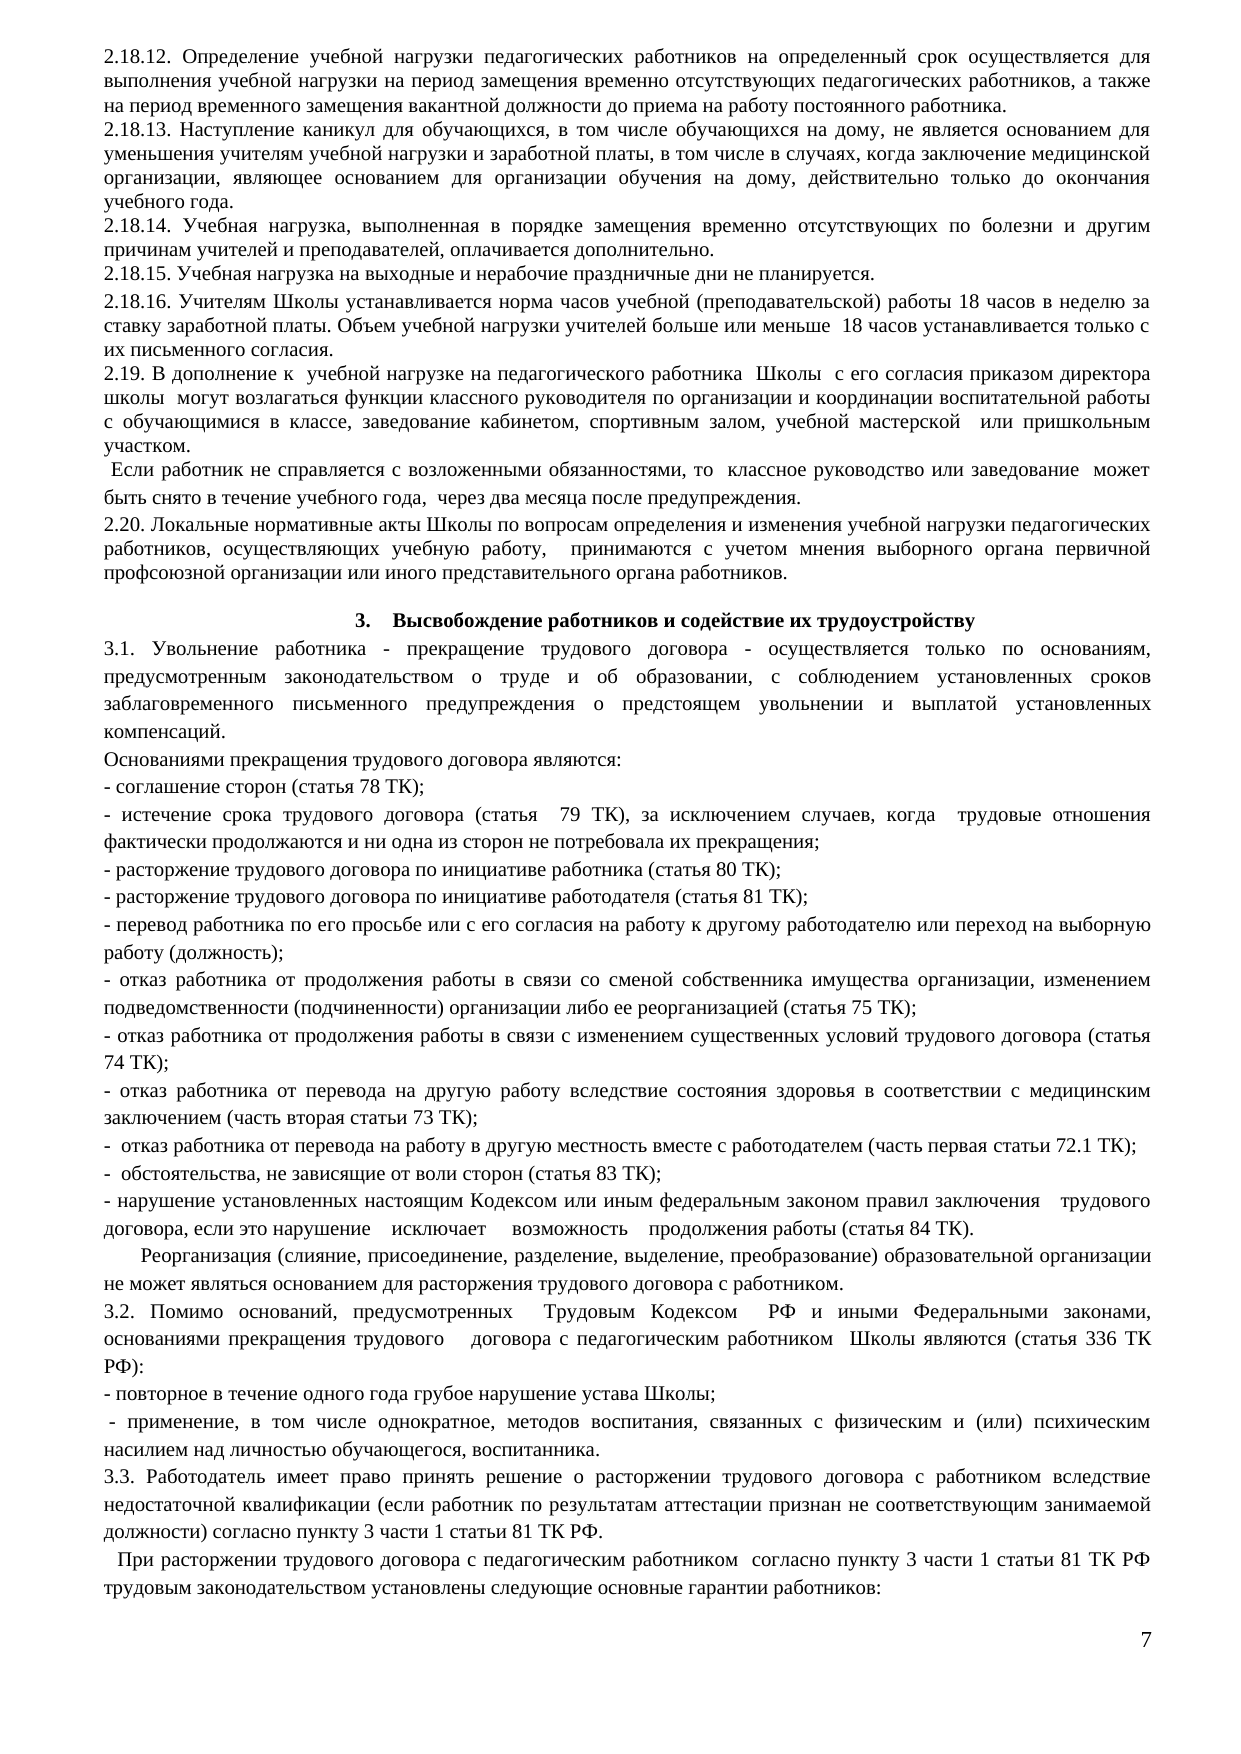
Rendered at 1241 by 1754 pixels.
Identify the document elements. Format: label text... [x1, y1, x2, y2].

text - соглашение сторон (статья 78 ТК); [103, 774, 1152, 798]
text - расторжение трудового договора по инициативе работодателя (статья 81 ТК); [103, 884, 1152, 908]
text - перевод работника по его просьбе или с его согласия на работу к другому работодателю или переход на выборную работу (должность); [103, 912, 1152, 964]
text - отказ работника от продолжения работы в связи с изменением существенных условий трудового договора (статья 74 ТК); [103, 1022, 1152, 1074]
text - истечение срока трудового договора (статья 79 ТК), за исключением случаев, когда трудовые отношения фактически продолжаются и ни одна из сторон не потребовала их прекращения; [103, 802, 1152, 853]
text - нарушение установленных настоящим Кодексом или иным федеральным законом правил заключения трудового договора, если это нарушение исключает возможность продолжения работы (статья 84 ТК). [103, 1188, 1152, 1240]
text - расторжение трудового договора по инициативе работника (статья 80 ТК); [103, 857, 1152, 881]
text - отказ работника от перевода на другую работу вследствие состояния здоровья в соответствии с медицинским заключением (часть вторая статьи 73 ТК); [103, 1078, 1152, 1129]
text 3.3. Работодатель имеет право принять решение о расторжении трудового договора с работником вследствие недостаточной квалификации (если работник по результатам аттестации признан не соответствующим занимаемой должности) согласно пункту 3 части 1 статьи 81 ТК РФ. [103, 1464, 1152, 1543]
text Реорганизация (слияние, присоединение, разделение, выделение, преобразование) образовательной организации не может являться основанием для расторжения трудового договора с работником. [103, 1243, 1152, 1295]
text - отказ работника от перевода на работу в другую местность вместе с работодателем (часть первая статьи 72.1 ТК); [103, 1133, 1152, 1157]
text Если работник не справляется с возложенными обязанностями, то классное руководство или заведование может быть снято в течение учебного года, через два месяца после предупреждения. [103, 457, 1152, 509]
list Высвобождение работников и содействие их трудоустройству [178, 608, 1152, 632]
text Основаниями прекращения трудового договора являются: [103, 746, 1152, 771]
text - отказ работника от продолжения работы в связи со сменой собственника имущества организации, изменением подведомственности (подчиненности) организации либо ее реорганизацией (статья 75 ТК); [103, 967, 1152, 1019]
text 2.18.15. Учебная нагрузка на выходные и нерабочие праздничные дни не планируется. [103, 261, 1152, 285]
text При расторжении трудового договора с педагогическим работником согласно пункту 3 части 1 статьи 81 ТК РФ трудовым законодательством установлены следующие основные гарантии работников: [103, 1547, 1152, 1599]
text 2.18.13. Наступление каникул для обучающихся, в том числе обучающихся на дому, не является основанием для уменьшения учителям учебной нагрузки и заработной платы, в том числе в случаях, когда заключение медицинской организации, являющее основанием для организации обучения на дому, действительно только до окончания учебного года. [103, 117, 1152, 213]
text 2.18.12. Определение учебной нагрузки педагогических работников на определенный срок осуществляется для выполнения учебной нагрузки на период замещения временно отсутствующих педагогических работников, а также на период временного замещения вакантной должности до приема на работу постоянного работника. [103, 44, 1152, 117]
text 2.18.14. Учебная нагрузка, выполненная в порядке замещения временно отсутствующих по болезни и другим причинам учителей и преподавателей, оплачивается дополнительно. [103, 213, 1152, 261]
text 2.20. Локальные нормативные акты Школы по вопросам определения и изменения учебной нагрузки педагогических работников, осуществляющих учебную работу, принимаются с учетом мнения выборного органа первичной профсоюзной организации или иного представительного органа работников. [103, 512, 1152, 584]
text 3.2. Помимо оснований, предусмотренных Трудовым Кодексом РФ и иными Федеральными законами, основаниями прекращения трудового договора с педагогическим работником Школы являются (статья 336 ТК РФ): [103, 1298, 1152, 1378]
text - повторное в течение одного года грубое нарушение устава Школы; [103, 1381, 1152, 1405]
text 2.18.16. Учителям Школы устанавливается норма часов учебной (преподавательской) работы 18 часов в неделю за ставку заработной платы. Объем учебной нагрузки учителей больше или меньше 18 часов устанавливается только с их письменного согласия. [103, 288, 1152, 361]
text 2.19. В дополнение к учебной нагрузке на педагогического работника Школы с его согласия приказом директора школы могут возлагаться функции классного руководителя по организации и координации воспитательной работы с обучающимися в классе, заведование кабинетом, спортивным залом, учебной мастерской или пришкольным участком. [103, 361, 1152, 457]
text - применение, в том числе однократное, методов воспитания, связанных с физическим и (или) психическим насилием над личностью обучающегося, воспитанника. [103, 1409, 1152, 1461]
text 3.1. Увольнение работника - прекращение трудового договора - осуществляется только по основаниям, предусмотренным законодательством о труде и об образовании, с соблюдением установленных сроков заблаговременного письменного предупреждения о предстоящем увольнении и выплатой установленных компенсаций. [103, 636, 1152, 743]
text - обстоятельства, не зависящие от воли сторон (статья 83 ТК); [103, 1161, 1152, 1184]
